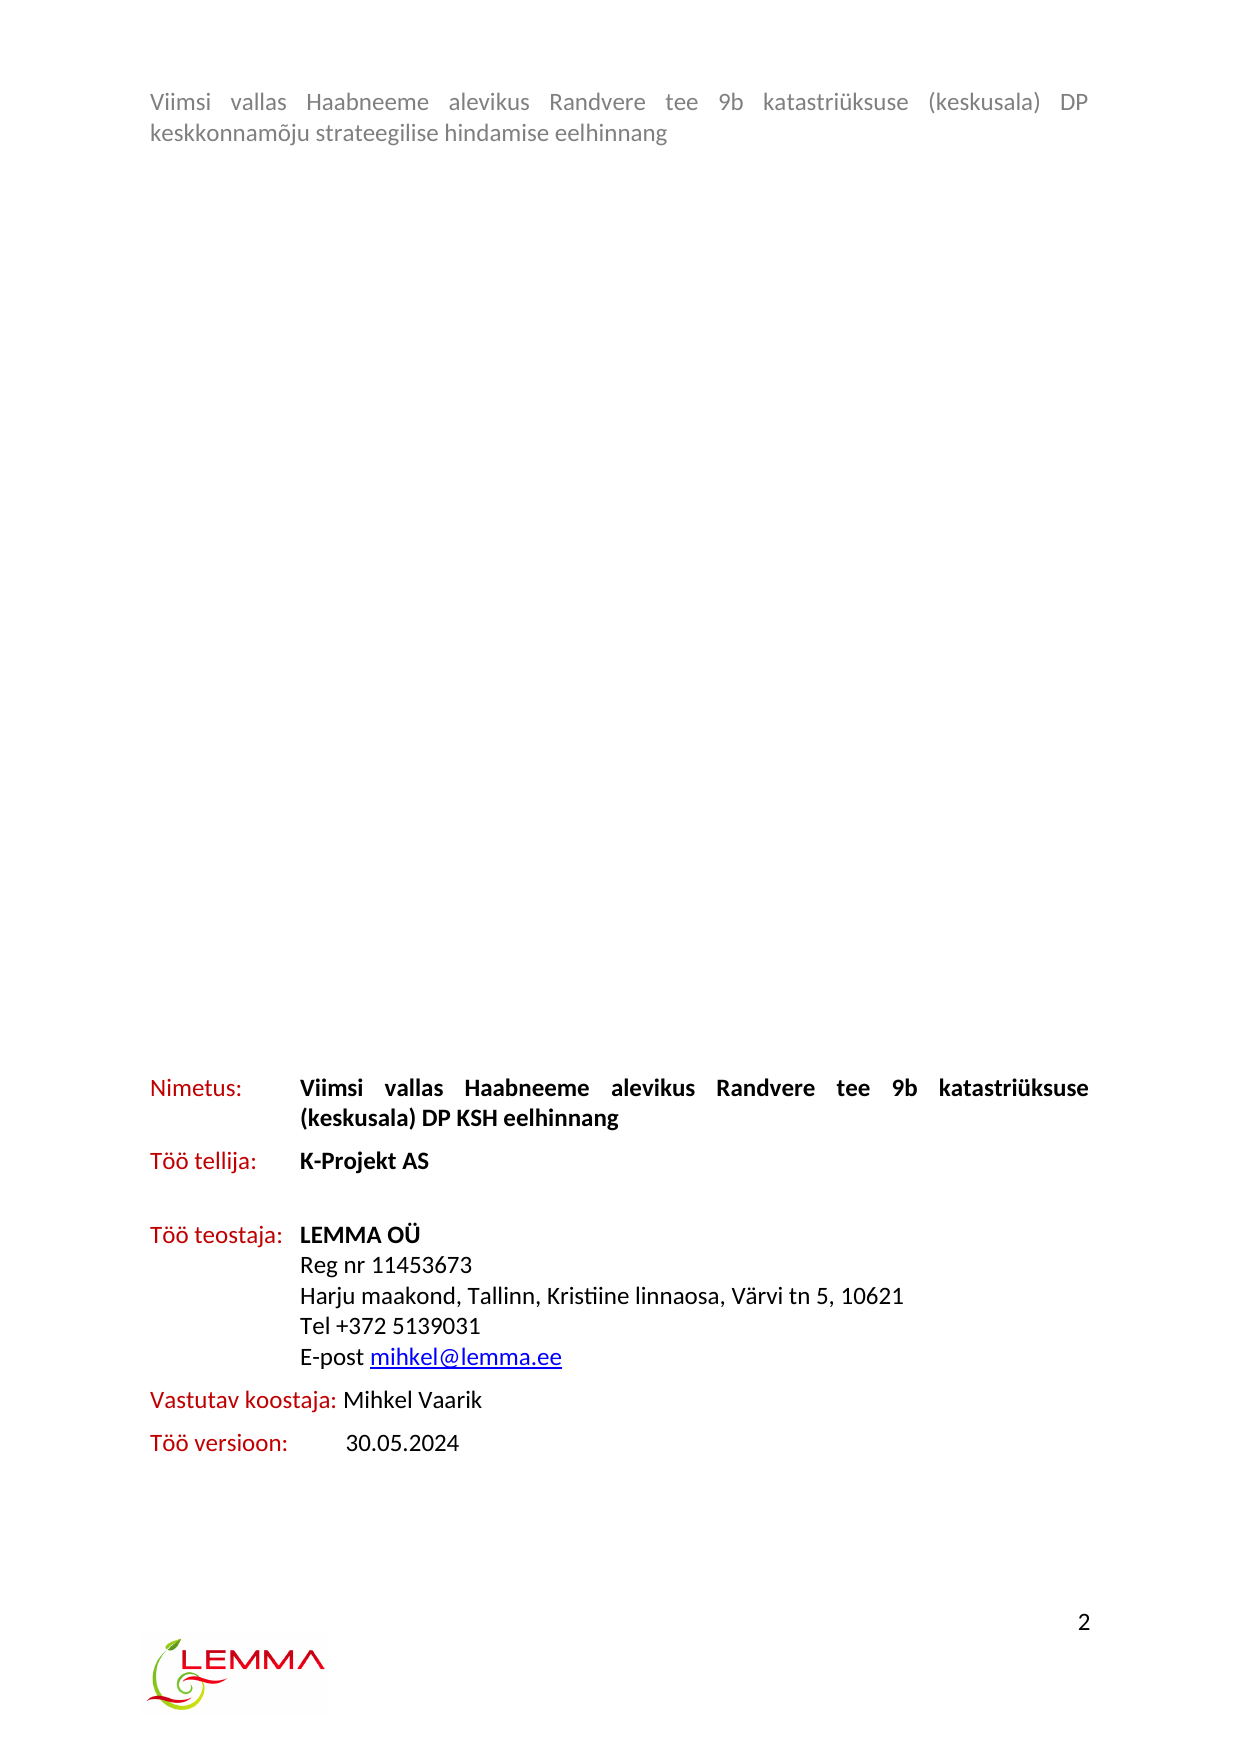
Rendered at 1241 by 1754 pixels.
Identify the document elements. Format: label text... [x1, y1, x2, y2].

text Nimetus: Viimsi vallas Haabneeme alevikus Randvere tee 9b katastriüksuse (keskusala) DP KSH eelhinnang [150, 1072, 1090, 1133]
text Töö teostaja: LEMMA OÜ [150, 1219, 1090, 1249]
text Tel +372 5139031 [300, 1310, 1090, 1341]
text E-post mihkel@lemma.ee [300, 1341, 1090, 1371]
text Töö tellija: K-Projekt AS [150, 1145, 1090, 1176]
picture [140, 1632, 331, 1716]
text Reg nr 11453673 [300, 1249, 1090, 1280]
text Harju maakond, Tallinn, Kristiine linnaosa, Värvi tn 5, 10621 [300, 1280, 1090, 1310]
text Vastutav koostaja: Mihkel Vaarik [150, 1384, 1090, 1414]
text Töö versioon: 30.05.2024 [150, 1427, 1090, 1457]
